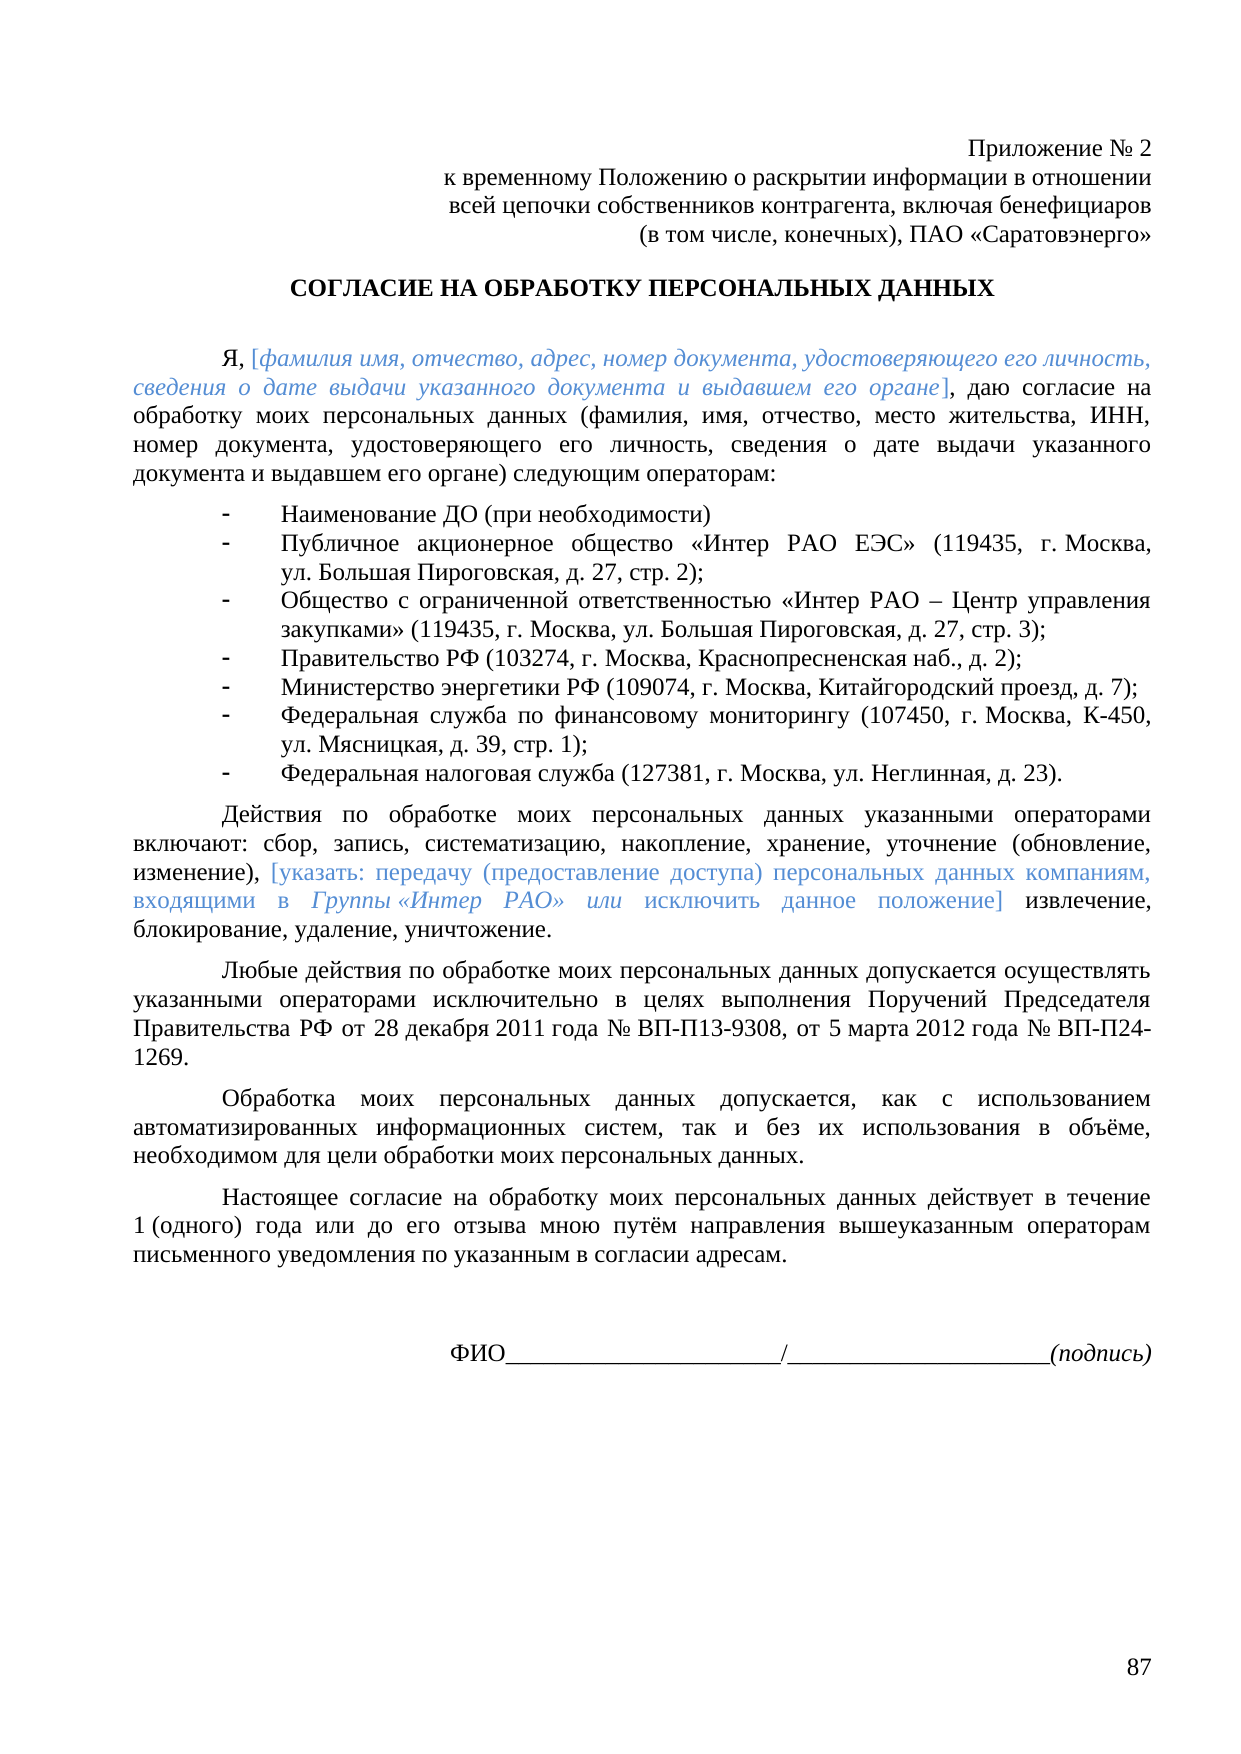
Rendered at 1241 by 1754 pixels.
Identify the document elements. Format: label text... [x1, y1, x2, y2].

list Наименование ДО (при необходимости) [222, 499, 1152, 528]
text к временному Положению о раскрытии информации в отношении [133, 162, 1152, 191]
list Федеральная налоговая служба (127381, г. Москва, ул. Неглинная, д. 23). [222, 758, 1152, 787]
list Правительство РФ (103274, г. Москва, Краснопресненская наб., д. 2); [222, 643, 1152, 672]
text Обработка моих персональных данных допускается, как с использованием автоматизированных информационных систем, так и без их использования в объёме, необходимом для цели обработки моих персональных данных. [133, 1083, 1152, 1169]
text Приложение № 2 [133, 133, 1152, 162]
list Общество с ограниченной ответственностью «Интер РАО – Центр управления закупками» (119435, г. Москва, ул. Большая Пироговская, д. 27, стр. 3); [222, 586, 1152, 643]
text (в том числе, конечных), ПАО «Саратовэнерго» [133, 219, 1152, 248]
text всей цепочки собственников контрагента, включая бенефициаров [133, 191, 1152, 219]
text Я, [фамилия имя, отчество, адрес, номер документа, удостоверяющего его личность, сведения о дате выдачи указанного документа и выдавшем его органе], даю согласие на обработку моих персональных данных (фамилия, имя, отчество, место жительства, ИНН, номер документа, удостоверяющего его личность, сведения о дате выдачи указанного документа и выдавшем его органе) следующим операторам: [133, 343, 1152, 487]
list Федеральная служба по финансовому мониторингу (107450, г. Москва, К-450, ул. Мясницкая, д. 39, стр. 1); [222, 701, 1152, 758]
text Любые действия по обработке моих персональных данных допускается осуществлять указанными операторами исключительно в целях выполнения Поручений Председателя Правительства РФ от 28 декабря 2011 года № ВП-П13-9308, от 5 марта 2012 года № ВП-П24-1269. [133, 956, 1152, 1071]
text ФИО______________________/_____________________(подпись) [133, 1338, 1152, 1367]
text Настоящее согласие на обработку моих персональных данных действует в течение 1 (одного) года или до его отзыва мною путём направления вышеуказанным операторам письменного уведомления по указанным в согласии адресам. [133, 1182, 1152, 1268]
text Действия по обработке моих персональных данных указанными операторами включают: сбор, запись, систематизацию, накопление, хранение, уточнение (обновление, изменение), [указать: передачу (предоставление доступа) персональных данных компаниям, входящими в Группы «Интер РАО» или исключить данное положение] извлечение, блокирование, удаление, уничтожение. [133, 799, 1152, 943]
list Министерство энергетики РФ (109074, г. Москва, Китайгородский проезд, д. 7); [222, 672, 1152, 701]
text СОГЛАСИЕ НА ОБРАБОТКУ ПЕРСОНАЛЬНЫХ ДАННЫХ [133, 273, 1152, 302]
list Публичное акционерное общество «Интер РАО ЕЭС» (119435, г. Москва, ул. Большая Пироговская, д. 27, стр. 2); [222, 528, 1152, 586]
